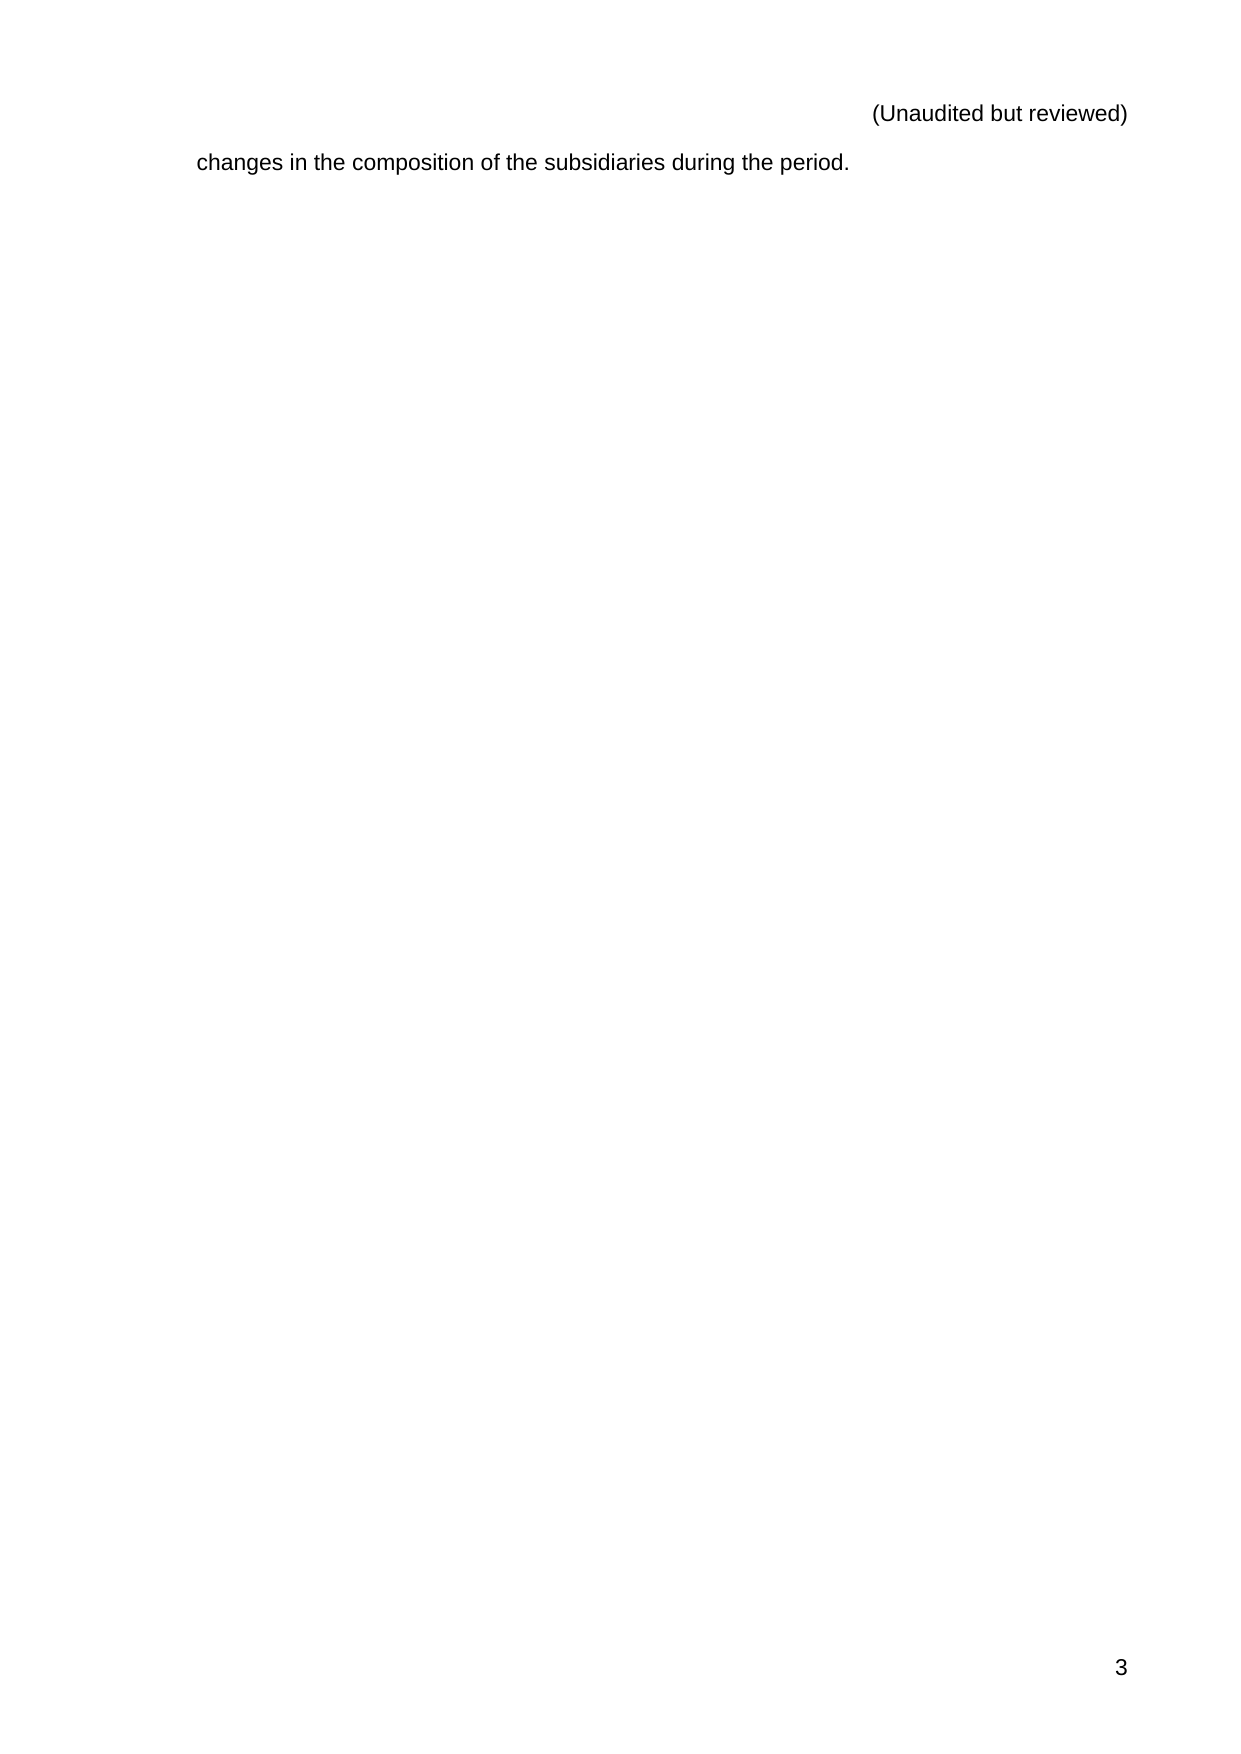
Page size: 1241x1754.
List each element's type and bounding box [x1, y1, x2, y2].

text [139, 139, 1128, 178]
